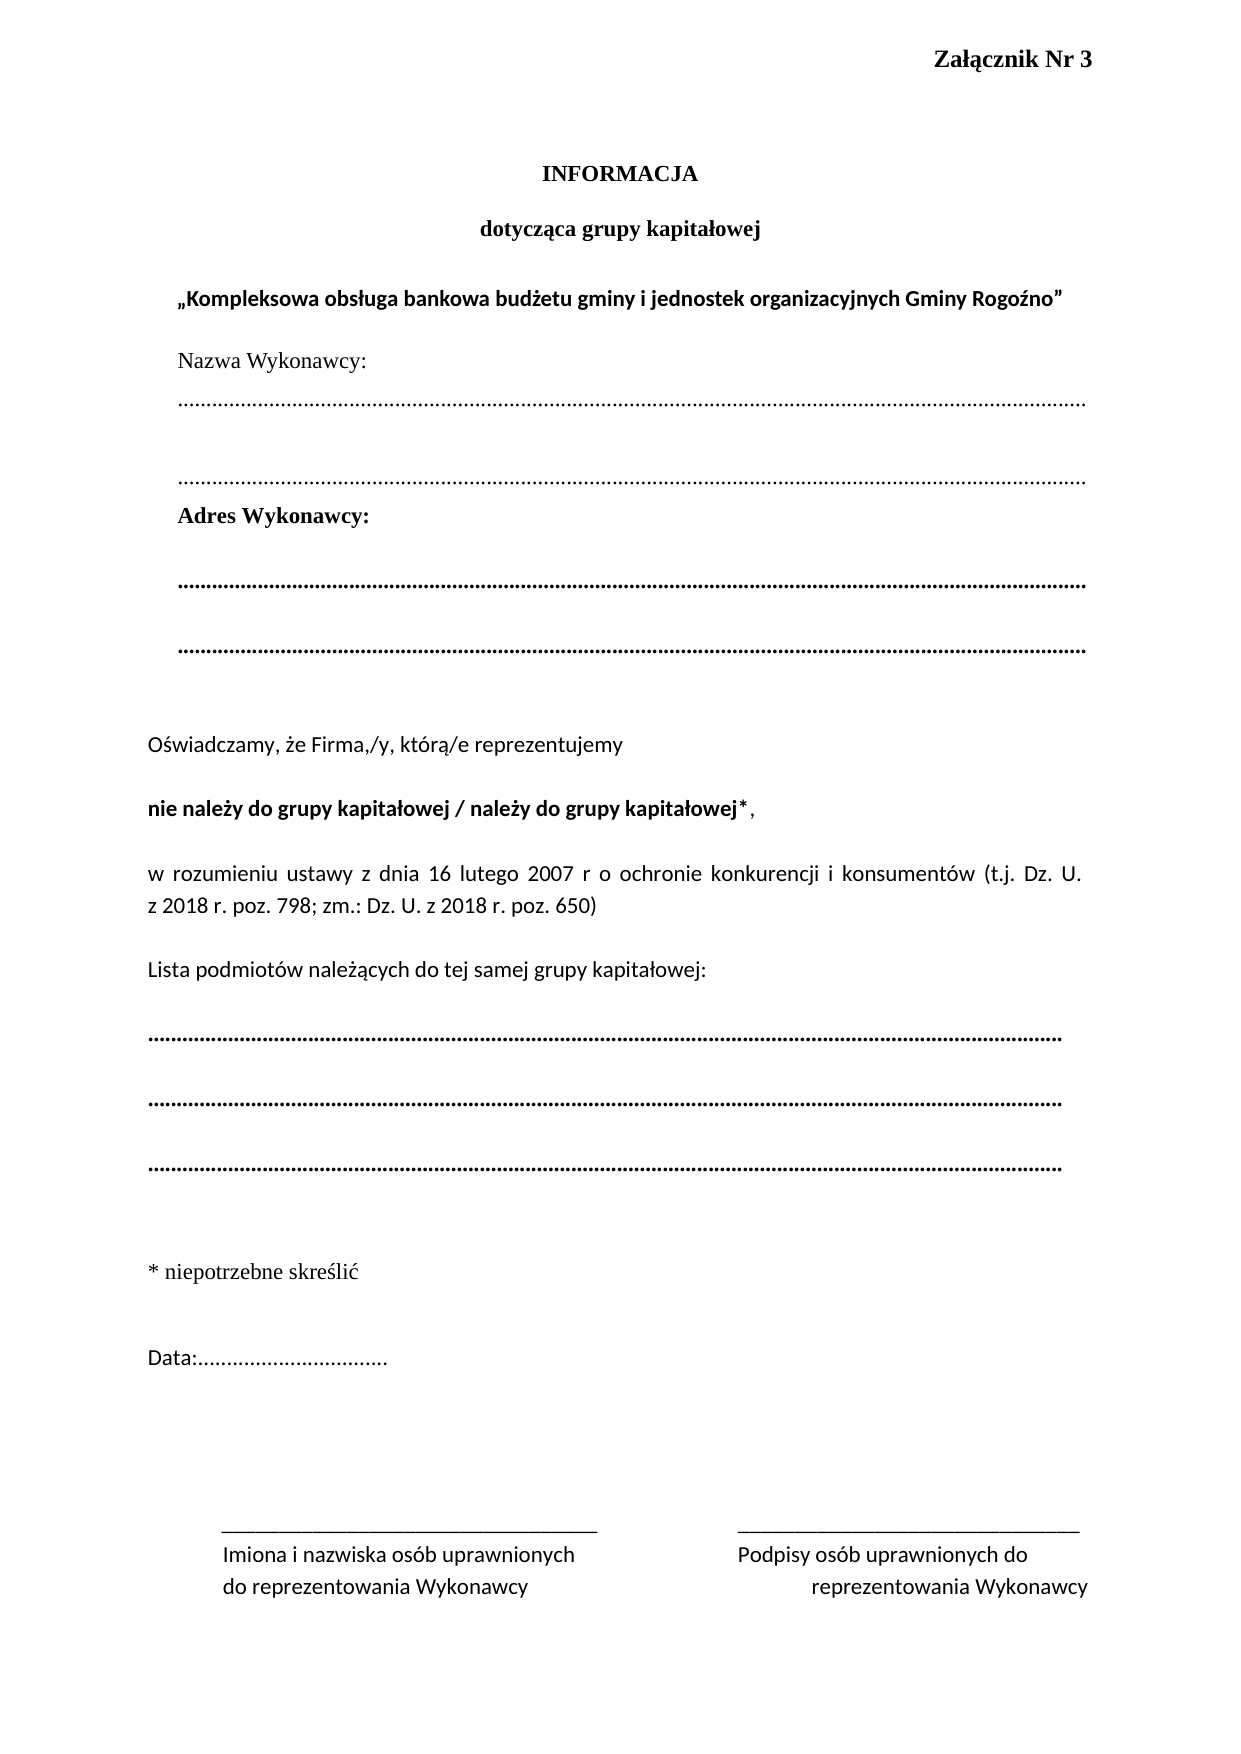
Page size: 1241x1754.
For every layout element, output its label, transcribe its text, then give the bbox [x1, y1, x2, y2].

text Imiona i nazwiska osób uprawnionych Podpisy osób uprawnionych do [223, 1540, 1092, 1568]
text ................................................................................................................................................................ [148, 1085, 1092, 1111]
title INFORMACJA [148, 160, 1092, 186]
text „Kompleksowa obsługa bankowa budżetu gminy i jednostek organizacyjnych Gminy Rogoźno” [148, 284, 1092, 312]
text ................................................................................................................................................................ [148, 1150, 1092, 1176]
text dotycząca grupy kapitałowej [148, 215, 1092, 242]
text ................................................................................................................................................................ [148, 1019, 1092, 1046]
text Załącznik Nr 3 [148, 44, 1092, 73]
text nie należy do grupy kapitałowej / należy do grupy kapitałowej*, [148, 794, 1092, 822]
text Nazwa Wykonawcy: [177, 347, 1092, 373]
text _________________________________ ______________________________ [148, 1476, 1092, 1536]
text * niepotrzebne skreślić [148, 1258, 1092, 1284]
text do reprezentowania Wykonawcy reprezentowania Wykonawcy [148, 1572, 1092, 1600]
text Data:................................. [148, 1343, 1092, 1371]
text Lista podmiotów należących do tej samej grupy kapitałowej: [148, 955, 1092, 983]
text ............................................................................................................................................................... [148, 632, 1092, 659]
text ............................................................................................................................................................... [148, 567, 1092, 594]
text w rozumieniu ustawy z dnia 16 lutego 2007 r o ochronie konkurencji i konsumentów (t.j. Dz. U. z 2018 r. poz. 798; zm.: Dz. U. z 2018 r. poz. 650) [148, 859, 1092, 919]
text Oświadczamy, że Firma,/y, którą/e reprezentujemy [148, 730, 1092, 758]
text ............................................................................................................................................................... [177, 463, 1092, 489]
text ............................................................................................................................................................... [177, 386, 1092, 412]
text Adres Wykonawcy: [148, 502, 1092, 528]
